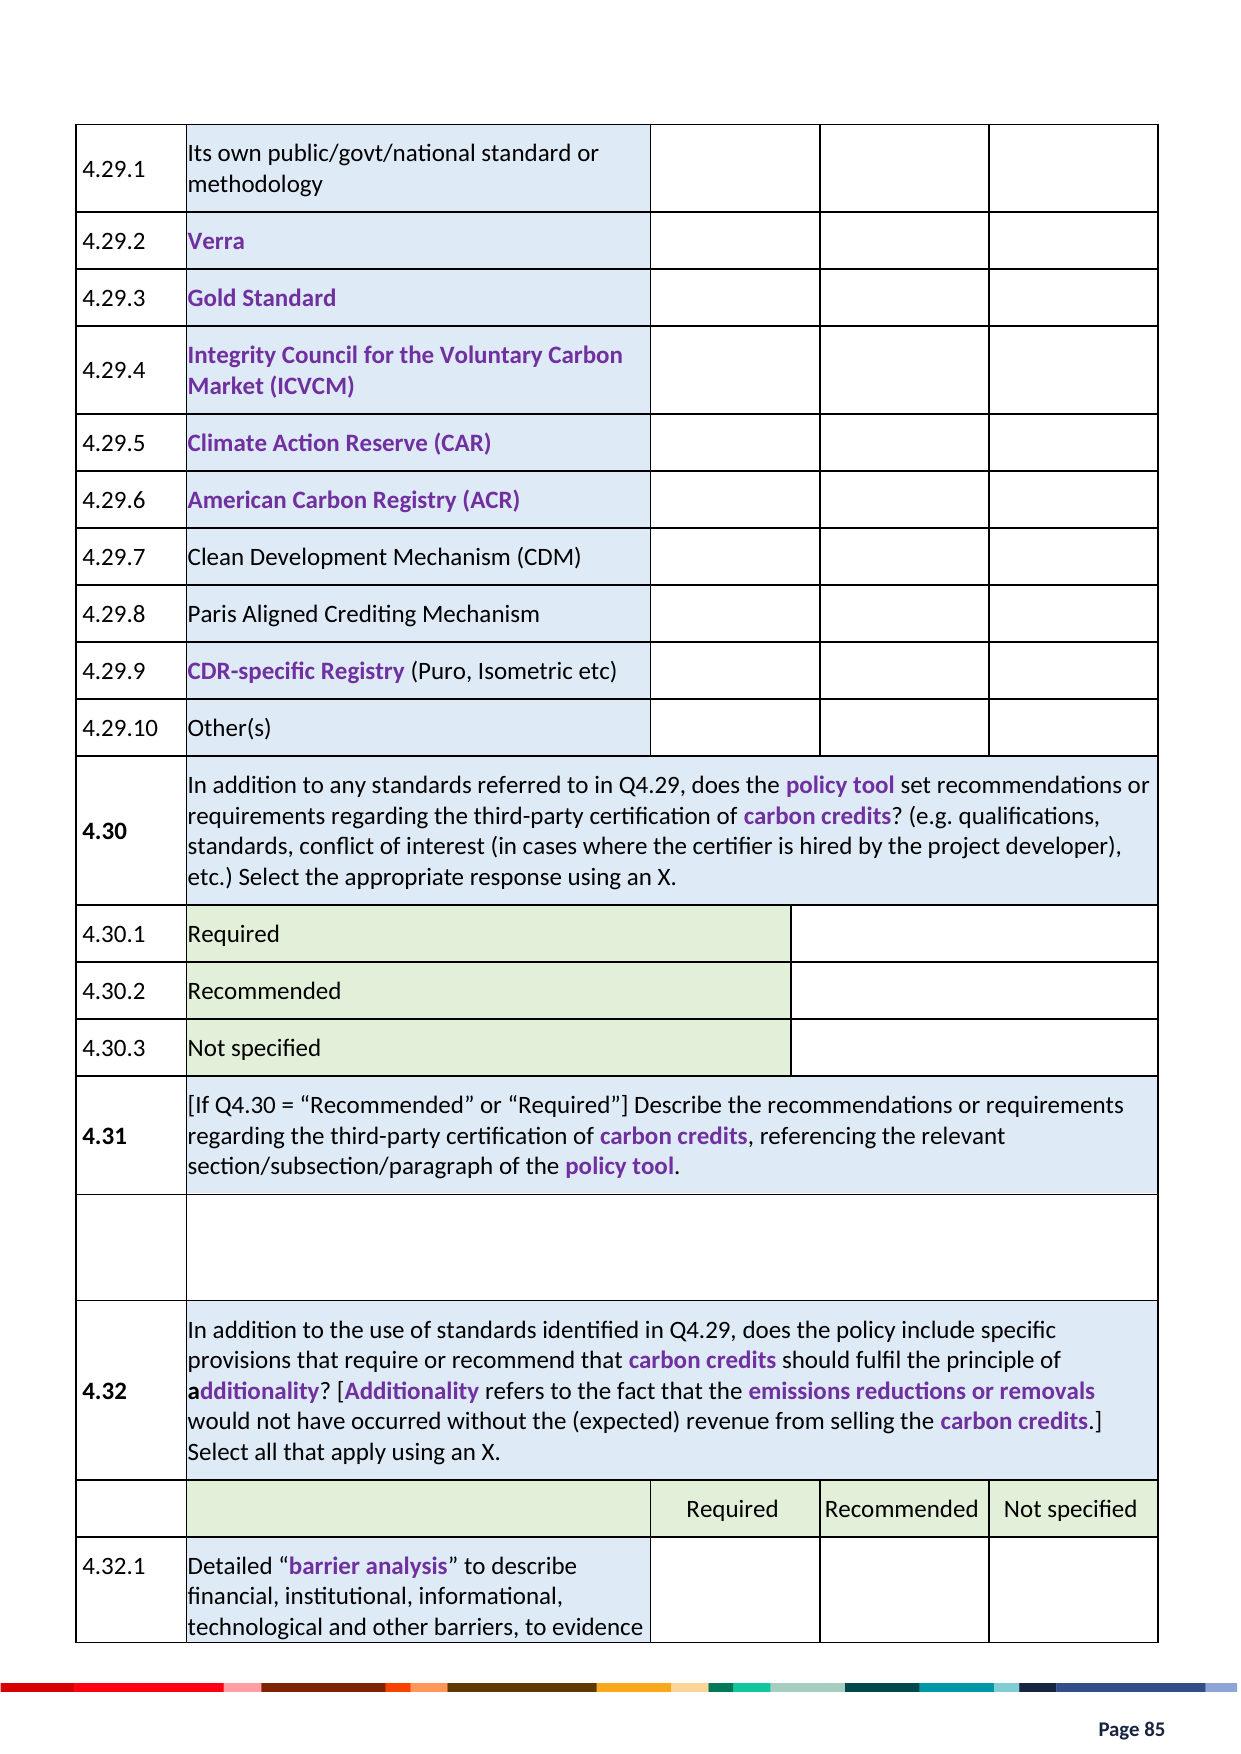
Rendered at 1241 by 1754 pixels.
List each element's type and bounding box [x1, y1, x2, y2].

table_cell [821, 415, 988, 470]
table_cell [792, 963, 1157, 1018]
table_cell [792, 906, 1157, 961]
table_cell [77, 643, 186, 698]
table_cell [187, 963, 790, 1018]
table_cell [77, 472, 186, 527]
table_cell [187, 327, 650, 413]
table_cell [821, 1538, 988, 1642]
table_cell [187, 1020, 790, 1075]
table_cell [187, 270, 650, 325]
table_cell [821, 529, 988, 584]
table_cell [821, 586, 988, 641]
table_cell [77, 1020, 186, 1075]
picture [0, 1683, 1236, 1692]
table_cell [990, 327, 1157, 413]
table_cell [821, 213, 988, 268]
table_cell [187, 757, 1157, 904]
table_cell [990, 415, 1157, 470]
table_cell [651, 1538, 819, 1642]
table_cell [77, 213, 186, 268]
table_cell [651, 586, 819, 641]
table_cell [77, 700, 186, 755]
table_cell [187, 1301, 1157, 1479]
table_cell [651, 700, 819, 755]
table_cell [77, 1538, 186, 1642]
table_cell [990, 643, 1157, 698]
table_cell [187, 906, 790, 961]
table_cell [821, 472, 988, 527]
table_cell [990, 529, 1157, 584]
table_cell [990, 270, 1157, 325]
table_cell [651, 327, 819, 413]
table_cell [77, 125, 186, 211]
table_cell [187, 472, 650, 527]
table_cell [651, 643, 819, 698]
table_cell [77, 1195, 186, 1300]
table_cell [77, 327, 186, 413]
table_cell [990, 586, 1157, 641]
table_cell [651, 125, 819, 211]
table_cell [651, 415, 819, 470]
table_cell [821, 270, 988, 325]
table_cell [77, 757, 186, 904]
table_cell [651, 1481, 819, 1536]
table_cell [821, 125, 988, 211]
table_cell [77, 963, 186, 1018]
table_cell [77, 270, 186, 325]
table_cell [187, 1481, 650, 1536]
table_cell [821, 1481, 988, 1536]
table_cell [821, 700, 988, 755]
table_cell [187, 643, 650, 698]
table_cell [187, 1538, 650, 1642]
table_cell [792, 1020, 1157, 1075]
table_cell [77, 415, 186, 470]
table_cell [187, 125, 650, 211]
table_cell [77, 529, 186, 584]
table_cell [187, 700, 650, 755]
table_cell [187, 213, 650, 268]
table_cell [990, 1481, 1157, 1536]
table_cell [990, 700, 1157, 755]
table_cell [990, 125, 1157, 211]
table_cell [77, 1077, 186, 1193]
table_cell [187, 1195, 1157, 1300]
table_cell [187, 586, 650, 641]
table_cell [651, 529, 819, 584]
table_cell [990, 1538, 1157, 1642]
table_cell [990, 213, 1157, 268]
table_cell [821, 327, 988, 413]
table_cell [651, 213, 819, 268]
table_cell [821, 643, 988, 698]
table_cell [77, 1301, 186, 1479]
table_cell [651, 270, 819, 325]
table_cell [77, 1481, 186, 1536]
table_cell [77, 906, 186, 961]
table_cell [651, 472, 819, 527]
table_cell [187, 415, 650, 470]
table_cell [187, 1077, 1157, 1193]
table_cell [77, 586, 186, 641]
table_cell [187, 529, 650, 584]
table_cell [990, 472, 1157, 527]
